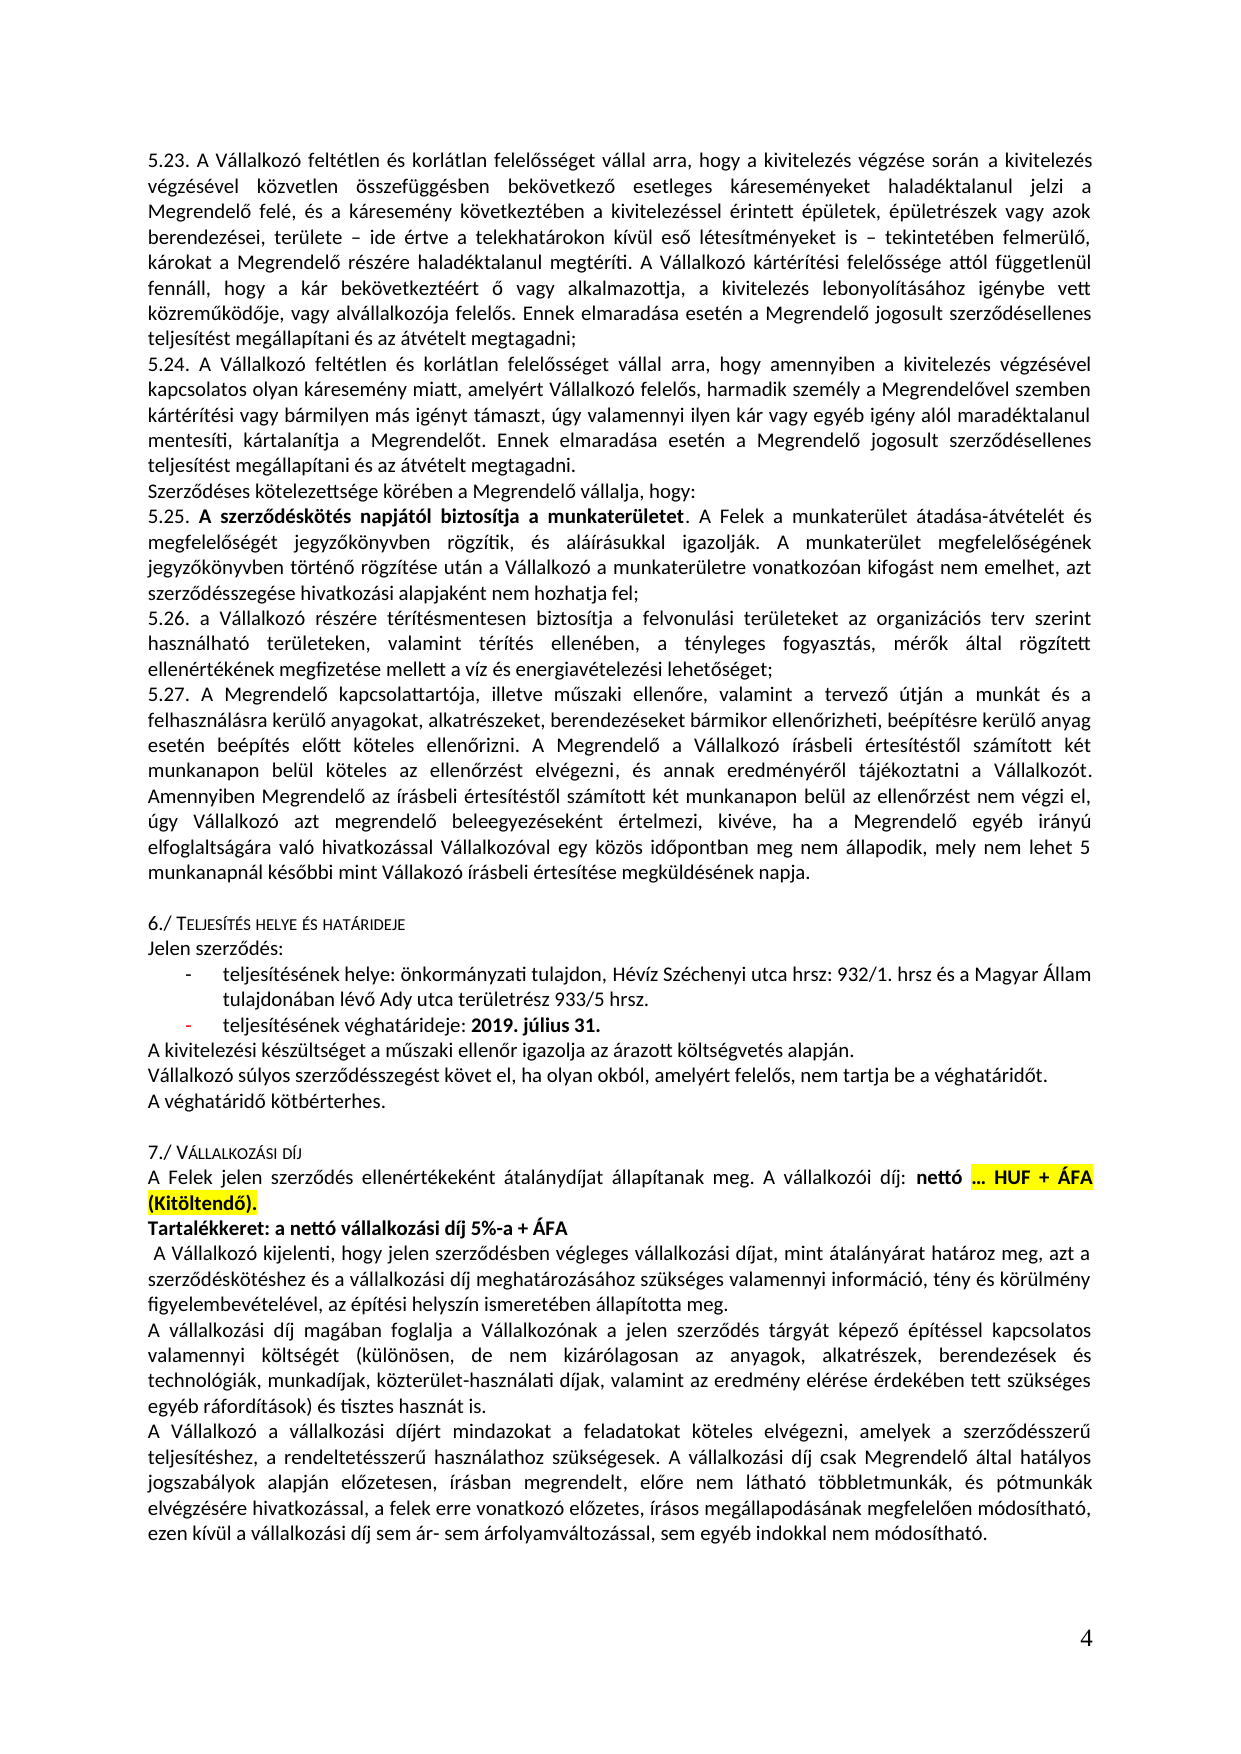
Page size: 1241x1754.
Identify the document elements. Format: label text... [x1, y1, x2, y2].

text A kivitelezési készültséget a műszaki ellenőr igazolja az árazott költségvetés alapján. [148, 1037, 1093, 1063]
text A Vállalkozó a vállalkozási díjért mindazokat a feladatokat köteles elvégezni, amelyek a szerződésszerű teljesítéshez, a rendeltetésszerű használathoz szükségesek. A vállalkozási díj csak Megrendelő által hatályos jogszabályok alapján előzetesen, írásban megrendelt, előre nem látható többletmunkák, és pótmunkák elvégzésére hivatkozással, a felek erre vonatkozó előzetes, írásos megállapodásának megfelelően módosítható, ezen kívül a vállalkozási díj sem ár- sem árfolyamváltozással, sem egyéb indokkal nem módosítható. [148, 1418, 1093, 1546]
list teljesítésének helye: önkormányzati tulajdon, Hévíz Széchenyi utca hrsz: 932/1. hrsz és a Magyar Állam tulajdonában lévő Ady utca területrész 933/5 hrsz. [185, 961, 1093, 1012]
text 5.27. A Megrendelő kapcsolattartója, illetve műszaki ellenőre, valamint a tervező útján a munkát és a felhasználásra kerülő anyagokat, alkatrészeket, berendezéseket bármikor ellenőrizheti, beépítésre kerülő anyag esetén beépítés előtt köteles ellenőrizni. A Megrendelő a Vállalkozó írásbeli értesítéstől számított két munkanapon belül köteles az ellenőrzést elvégezni, és annak eredményéről tájékoztatni a Vállalkozót. Amennyiben Megrendelő az írásbeli értesítéstől számított két munkanapon belül az ellenőrzést nem végzi el, úgy Vállalkozó azt megrendelő beleegyezéseként értelmezi, kivéve, ha a Megrendelő egyéb irányú elfoglaltságára való hivatkozással Vállalkozóval egy közös időpontban meg nem állapodik, mely nem lehet 5 munkanapnál későbbi mint Vállakozó írásbeli értesítése megküldésének napja. [148, 681, 1093, 885]
text Jelen szerződés: [148, 936, 1093, 961]
text Vállalkozó súlyos szerződésszegést követ el, ha olyan okból, amelyért felelős, nem tartja be a véghatáridőt. [148, 1063, 1093, 1088]
text Tartalékkeret: a nettó vállalkozási díj 5%-a + ÁFA [148, 1215, 1093, 1241]
list teljesítésének véghatárideje: 2019. július 31. [185, 1012, 1093, 1037]
text 5.23. A Vállalkozó feltétlen és korlátlan felelősséget vállal arra, hogy a kivitelezés végzése során a kivitelezés végzésével közvetlen összefüggésben bekövetkező esetleges káreseményeket haladéktalanul jelzi a Megrendelő felé, és a káresemény következtében a kivitelezéssel érintett épületek, épületrészek vagy azok berendezései, területe – ide értve a telekhatárokon kívül eső létesítményeket is – tekintetében felmerülő, károkat a Megrendelő részére haladéktalanul megtéríti. A Vállalkozó kártérítési felelőssége attól függetlenül fennáll, hogy a kár bekövetkeztéért ő vagy alkalmazottja, a kivitelezés lebonyolításához igénybe vett közreműködője, vagy alvállalkozója felelős. Ennek elmaradása esetén a Megrendelő jogosult szerződésellenes teljesítést megállapítani és az átvételt megtagadni; [148, 148, 1093, 351]
text Szerződéses kötelezettsége körében a Megrendelő vállalja, hogy: [148, 478, 1093, 503]
text 6./ Teljesítés helye és határideje [148, 910, 1093, 936]
text 5.24. A Vállalkozó feltétlen és korlátlan felelősséget vállal arra, hogy amennyiben a kivitelezés végzésével kapcsolatos olyan káresemény miatt, amelyért Vállalkozó felelős, harmadik személy a Megrendelővel szemben kártérítési vagy bármilyen más igényt támaszt, úgy valamennyi ilyen kár vagy egyéb igény alól maradéktalanul mentesíti, kártalanítja a Megrendelőt. Ennek elmaradása esetén a Megrendelő jogosult szerződésellenes teljesítést megállapítani és az átvételt megtagadni. [148, 351, 1093, 478]
text A Vállalkozó kijelenti, hogy jelen szerződésben végleges vállalkozási díjat, mint átalányárat határoz meg, azt a szerződéskötéshez és a vállalkozási díj meghatározásához szükséges valamennyi információ, tény és körülmény figyelembevételével, az építési helyszín ismeretében állapította meg. [148, 1241, 1093, 1317]
text A véghatáridő kötbérterhes. [148, 1088, 1093, 1113]
text 7./ Vállalkozási díj [148, 1139, 1093, 1164]
text 5.25. A szerződéskötés napjától biztosítja a munkaterületet. A Felek a munkaterület átadása-átvételét és megfelelőségét jegyzőkönyvben rögzítik, és aláírásukkal igazolják. A munkaterület megfelelőségének jegyzőkönyvben történő rögzítése után a Vállalkozó a munkaterületre vonatkozóan kifogást nem emelhet, azt szerződésszegése hivatkozási alapjaként nem hozhatja fel; [148, 503, 1093, 605]
text A Felek jelen szerződés ellenértékeként átalánydíjat állapítanak meg. A vállalkozói díj: nettó … HUF + ÁFA (Kitöltendő). [148, 1164, 1093, 1215]
text A vállalkozási díj magában foglalja a Vállalkozónak a jelen szerződés tárgyát képező építéssel kapcsolatos valamennyi költségét (különösen, de nem kizárólagosan az anyagok, alkatrészek, berendezések és technológiák, munkadíjak, közterület-használati díjak, valamint az eredmény elérése érdekében tett szükséges egyéb ráfordítások) és tisztes hasznát is. [148, 1317, 1093, 1418]
text 5.26. a Vállalkozó részére térítésmentesen biztosítja a felvonulási területeket az organizációs terv szerint használható területeken, valamint térítés ellenében, a tényleges fogyasztás, mérők által rögzített ellenértékének megfizetése mellett a víz és energiavételezési lehetőséget; [148, 605, 1093, 681]
